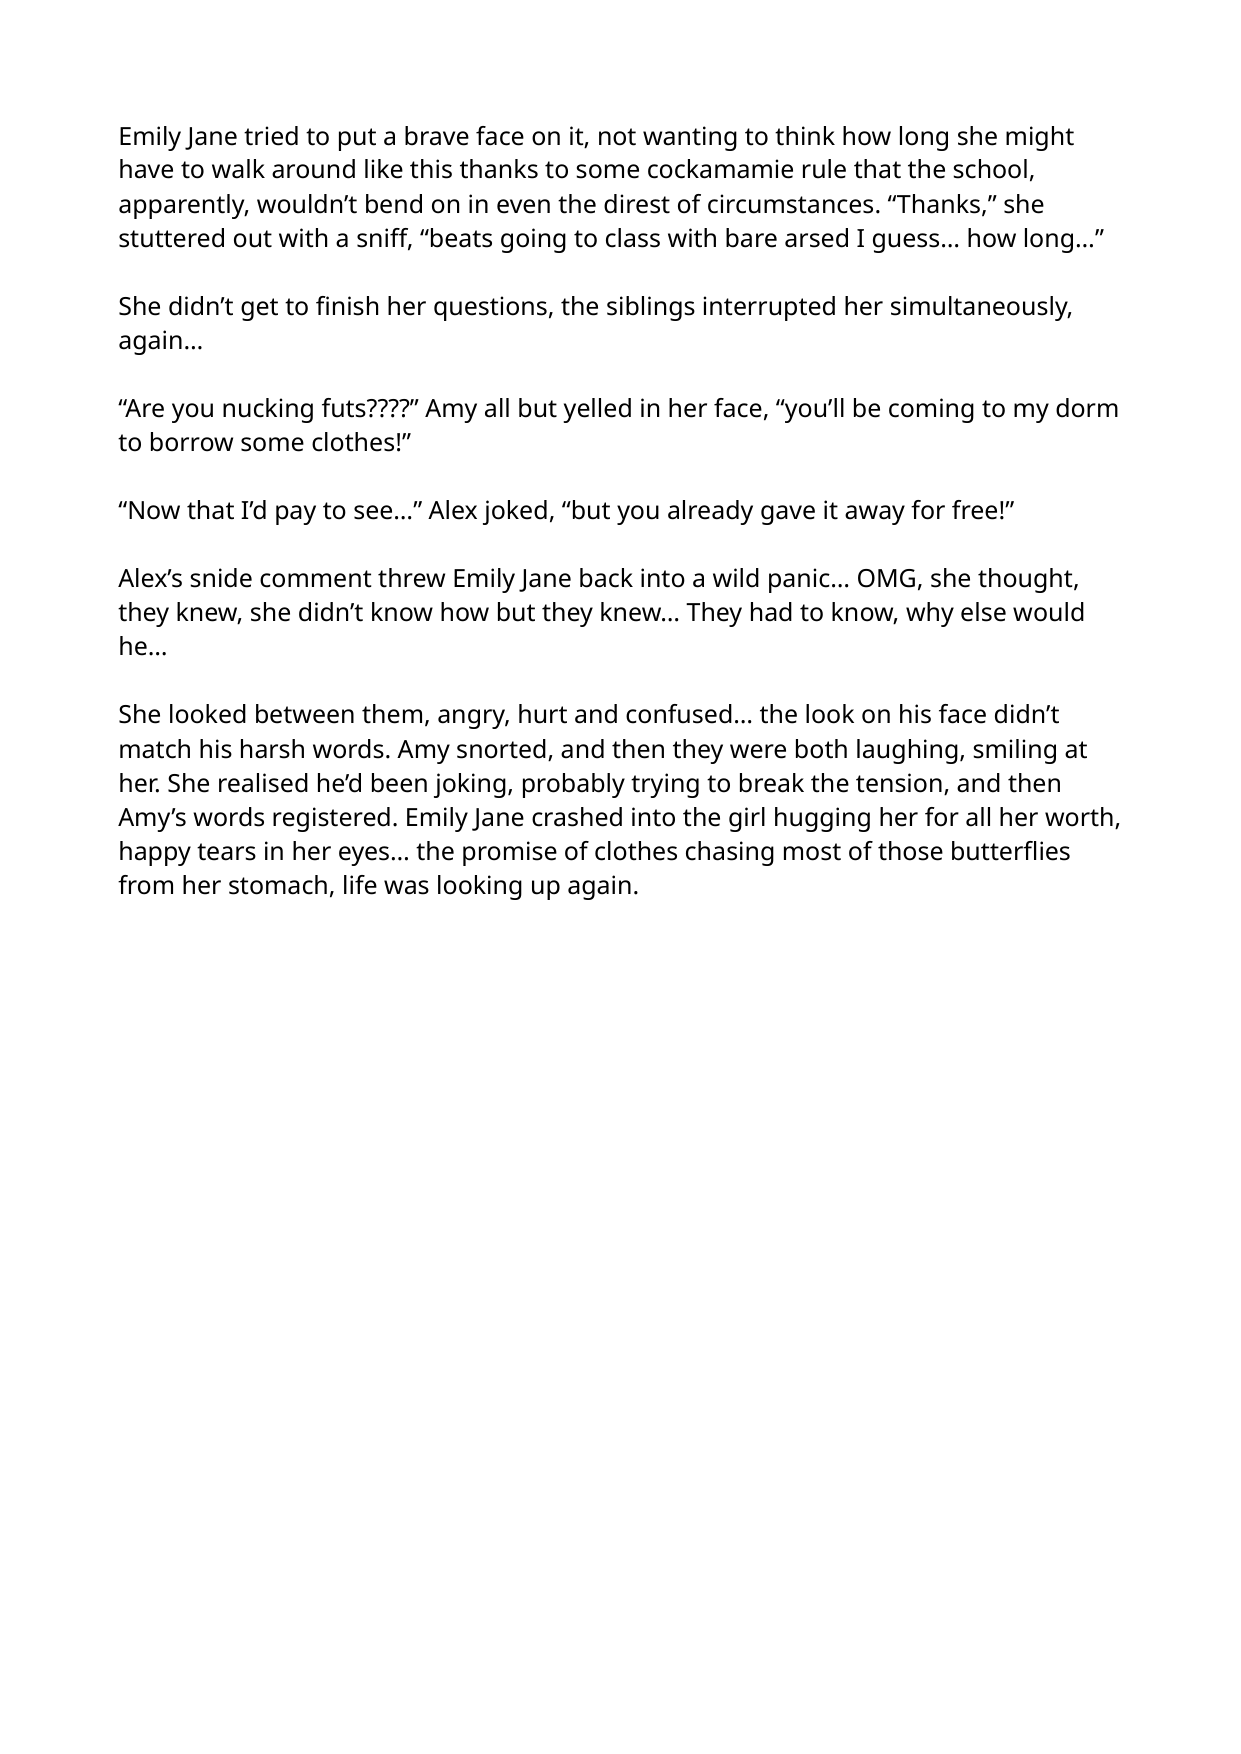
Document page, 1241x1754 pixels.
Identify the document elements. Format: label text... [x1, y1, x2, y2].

text “Are you nucking futs????” Amy all but yelled in her face, “you’ll be coming to my dorm to borrow some clothes!” [118, 391, 1122, 459]
text “Now that I’d pay to see…” Alex joked, “but you already gave it away for free!” [118, 493, 1122, 527]
text She looked between them, angry, hurt and confused… the look on his face didn’t match his harsh words. Amy snorted, and then they were both laughing, smiling at her. She realised he’d been joking, probably trying to break the tension, and then Amy’s words registered. Emily Jane crashed into the girl hugging her for all her worth, happy tears in her eyes… the promise of clothes chasing most of those butterflies from her stomach, life was looking up again. [118, 697, 1122, 902]
text Alex’s snide comment threw Emily Jane back into a wild panic… OMG, she thought, they knew, she didn’t know how but they knew… They had to know, why else would he… [118, 561, 1122, 663]
text Emily Jane tried to put a brave face on it, not wanting to think how long she might have to walk around like this thanks to some cockamamie rule that the school, apparently, wouldn’t bend on in even the direst of circumstances. “Thanks,” she stuttered out with a sniff, “beats going to class with bare arsed I guess… how long…” [118, 118, 1122, 254]
text She didn’t get to finish her questions, the siblings interrupted her simultaneously, again… [118, 288, 1122, 357]
